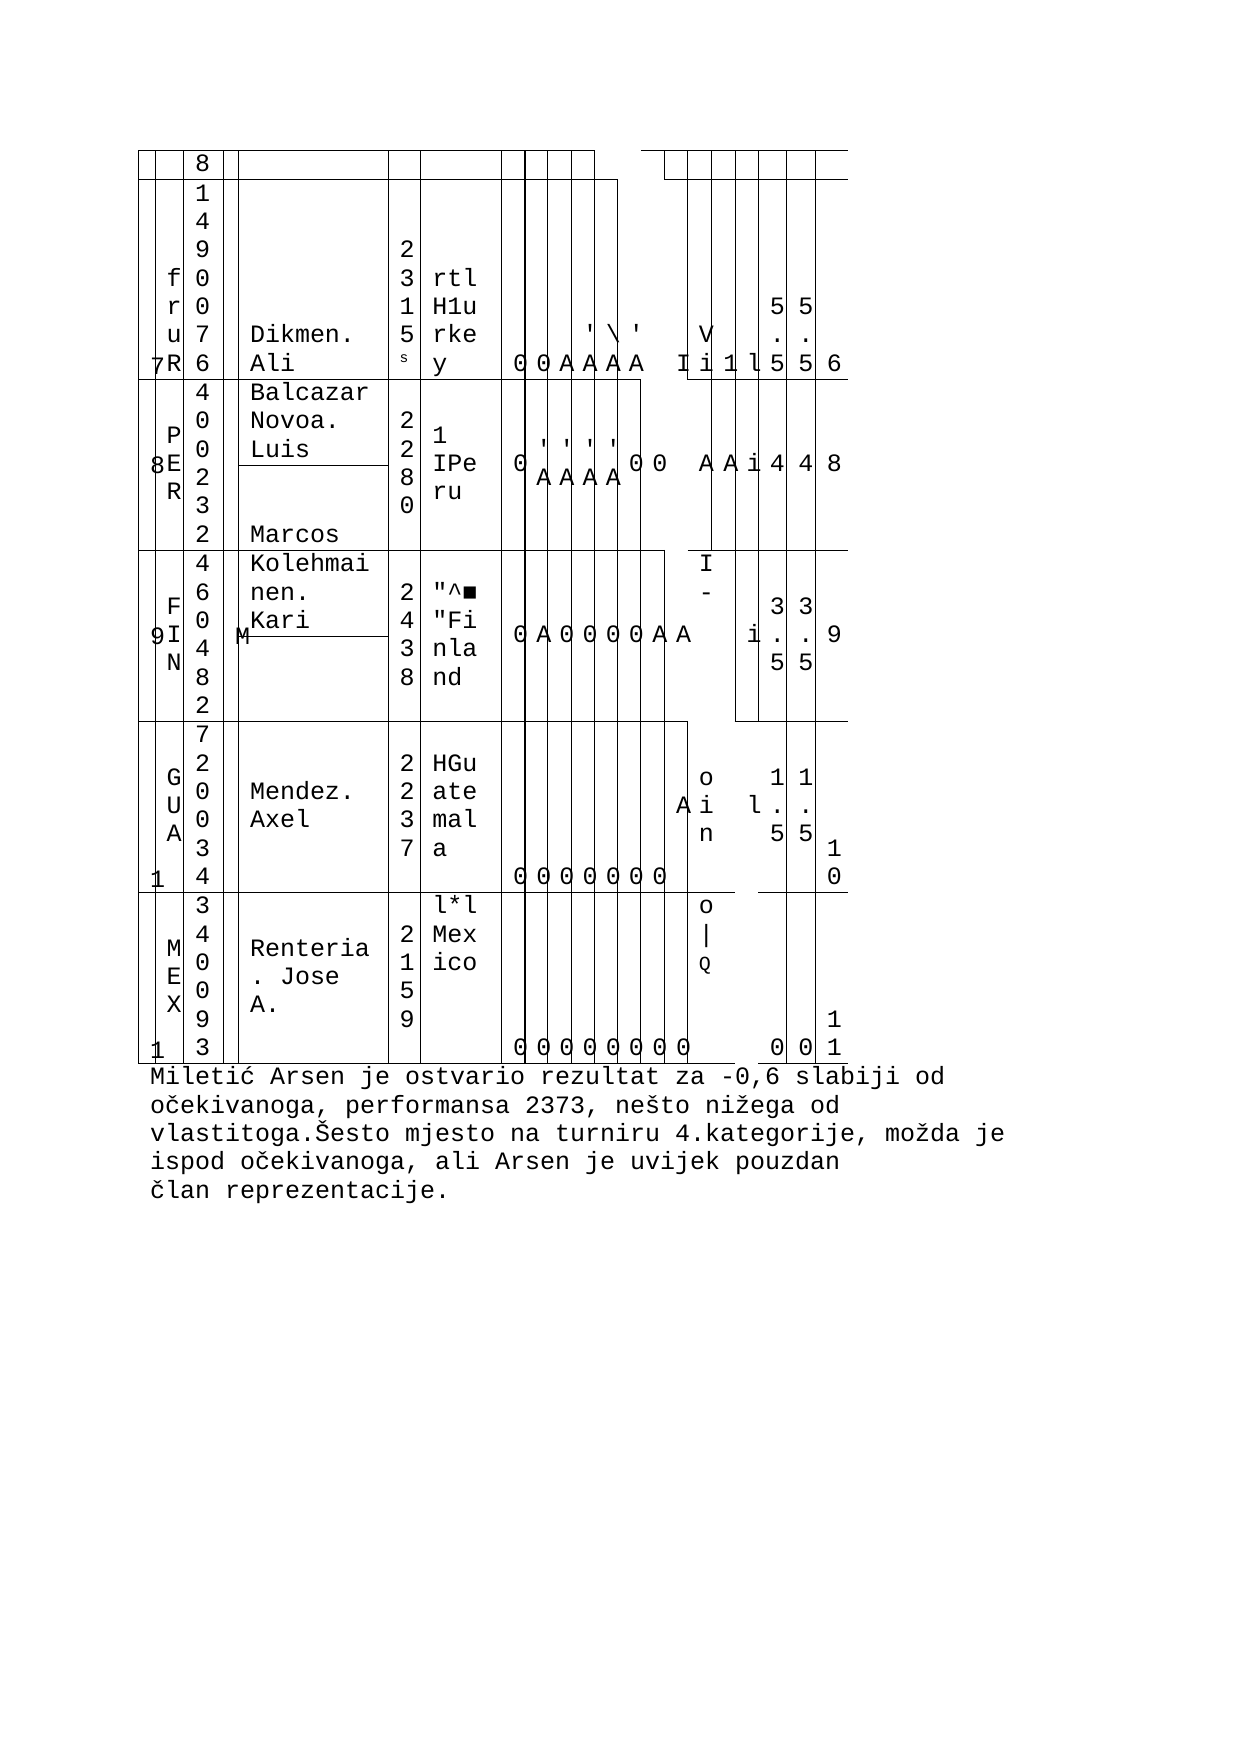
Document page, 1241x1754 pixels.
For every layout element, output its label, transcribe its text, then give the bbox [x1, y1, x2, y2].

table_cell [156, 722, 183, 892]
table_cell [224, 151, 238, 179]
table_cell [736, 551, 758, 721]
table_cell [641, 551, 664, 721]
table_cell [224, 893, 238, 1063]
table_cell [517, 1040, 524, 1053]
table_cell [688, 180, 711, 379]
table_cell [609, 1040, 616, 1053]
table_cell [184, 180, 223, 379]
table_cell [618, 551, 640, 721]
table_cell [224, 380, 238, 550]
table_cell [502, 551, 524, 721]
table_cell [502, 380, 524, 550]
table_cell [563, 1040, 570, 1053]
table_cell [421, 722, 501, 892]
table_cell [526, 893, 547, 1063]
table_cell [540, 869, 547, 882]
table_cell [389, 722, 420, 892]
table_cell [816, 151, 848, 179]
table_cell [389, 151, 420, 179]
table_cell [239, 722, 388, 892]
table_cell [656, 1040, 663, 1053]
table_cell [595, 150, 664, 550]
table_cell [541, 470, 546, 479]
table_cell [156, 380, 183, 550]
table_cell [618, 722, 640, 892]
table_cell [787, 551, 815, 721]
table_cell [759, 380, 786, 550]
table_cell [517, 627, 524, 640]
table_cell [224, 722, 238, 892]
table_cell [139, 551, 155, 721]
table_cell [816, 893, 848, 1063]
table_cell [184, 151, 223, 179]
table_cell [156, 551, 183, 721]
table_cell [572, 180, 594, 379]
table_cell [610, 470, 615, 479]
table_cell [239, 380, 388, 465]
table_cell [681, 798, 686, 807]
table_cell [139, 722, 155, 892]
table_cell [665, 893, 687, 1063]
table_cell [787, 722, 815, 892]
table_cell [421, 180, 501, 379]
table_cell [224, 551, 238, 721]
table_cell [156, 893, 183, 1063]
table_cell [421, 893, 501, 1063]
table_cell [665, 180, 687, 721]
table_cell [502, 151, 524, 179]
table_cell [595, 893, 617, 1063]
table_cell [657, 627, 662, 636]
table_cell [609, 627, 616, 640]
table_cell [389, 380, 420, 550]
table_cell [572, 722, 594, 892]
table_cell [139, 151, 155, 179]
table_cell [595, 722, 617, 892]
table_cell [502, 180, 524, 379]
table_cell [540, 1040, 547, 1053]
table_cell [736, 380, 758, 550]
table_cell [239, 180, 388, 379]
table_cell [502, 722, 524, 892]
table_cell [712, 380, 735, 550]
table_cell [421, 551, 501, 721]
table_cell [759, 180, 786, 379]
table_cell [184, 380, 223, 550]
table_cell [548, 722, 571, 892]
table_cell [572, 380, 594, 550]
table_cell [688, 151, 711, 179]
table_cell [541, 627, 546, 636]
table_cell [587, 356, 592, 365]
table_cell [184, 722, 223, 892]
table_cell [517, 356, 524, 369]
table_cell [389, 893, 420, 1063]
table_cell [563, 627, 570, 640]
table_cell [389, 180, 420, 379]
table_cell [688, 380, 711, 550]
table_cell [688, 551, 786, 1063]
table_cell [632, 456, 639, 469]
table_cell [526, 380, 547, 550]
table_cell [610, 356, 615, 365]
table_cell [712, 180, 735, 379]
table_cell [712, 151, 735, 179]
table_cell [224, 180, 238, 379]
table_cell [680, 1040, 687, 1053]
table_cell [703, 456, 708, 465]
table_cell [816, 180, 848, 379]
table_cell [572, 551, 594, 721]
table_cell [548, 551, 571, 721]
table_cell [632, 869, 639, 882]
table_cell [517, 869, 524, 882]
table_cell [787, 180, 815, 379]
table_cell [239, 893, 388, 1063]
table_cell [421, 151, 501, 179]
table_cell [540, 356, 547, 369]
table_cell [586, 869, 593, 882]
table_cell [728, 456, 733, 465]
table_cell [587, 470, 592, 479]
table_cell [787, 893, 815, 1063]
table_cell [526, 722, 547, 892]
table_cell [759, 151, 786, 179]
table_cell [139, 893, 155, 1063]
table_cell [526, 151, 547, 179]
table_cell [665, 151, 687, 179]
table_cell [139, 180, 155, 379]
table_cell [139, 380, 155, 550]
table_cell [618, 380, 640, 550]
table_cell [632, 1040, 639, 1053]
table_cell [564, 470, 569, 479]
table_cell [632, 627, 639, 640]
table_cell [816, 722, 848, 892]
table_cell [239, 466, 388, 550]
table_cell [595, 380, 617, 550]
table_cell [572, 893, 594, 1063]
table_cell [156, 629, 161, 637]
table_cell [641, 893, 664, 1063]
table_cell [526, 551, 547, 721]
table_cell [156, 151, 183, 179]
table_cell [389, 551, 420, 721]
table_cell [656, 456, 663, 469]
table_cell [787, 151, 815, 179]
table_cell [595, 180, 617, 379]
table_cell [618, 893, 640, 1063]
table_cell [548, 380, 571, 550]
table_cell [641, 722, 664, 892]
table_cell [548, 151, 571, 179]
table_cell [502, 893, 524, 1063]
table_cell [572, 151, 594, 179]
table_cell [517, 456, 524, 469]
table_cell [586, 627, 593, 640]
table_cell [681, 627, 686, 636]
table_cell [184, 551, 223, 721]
text Miletić Arsen je ostvario rezultat za -0,6 slabiji od očekivanoga, performansa 2373, nešto nižega od vlastitoga.Šesto mjesto na turniru 4.kategorije, možda je ispod očekivanoga, ali Arsen je uvijek pouzdan član reprezentacije. [150, 1064, 1090, 1206]
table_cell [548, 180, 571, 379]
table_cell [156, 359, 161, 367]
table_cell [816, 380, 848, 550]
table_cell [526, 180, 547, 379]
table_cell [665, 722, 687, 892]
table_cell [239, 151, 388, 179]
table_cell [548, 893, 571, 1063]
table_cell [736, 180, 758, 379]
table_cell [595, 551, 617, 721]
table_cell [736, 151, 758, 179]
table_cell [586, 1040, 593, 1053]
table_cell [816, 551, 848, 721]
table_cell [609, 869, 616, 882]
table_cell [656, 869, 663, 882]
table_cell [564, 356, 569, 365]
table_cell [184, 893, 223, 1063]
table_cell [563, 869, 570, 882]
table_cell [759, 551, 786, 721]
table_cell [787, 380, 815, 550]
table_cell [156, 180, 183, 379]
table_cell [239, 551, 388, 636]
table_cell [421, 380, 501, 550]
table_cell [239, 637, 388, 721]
